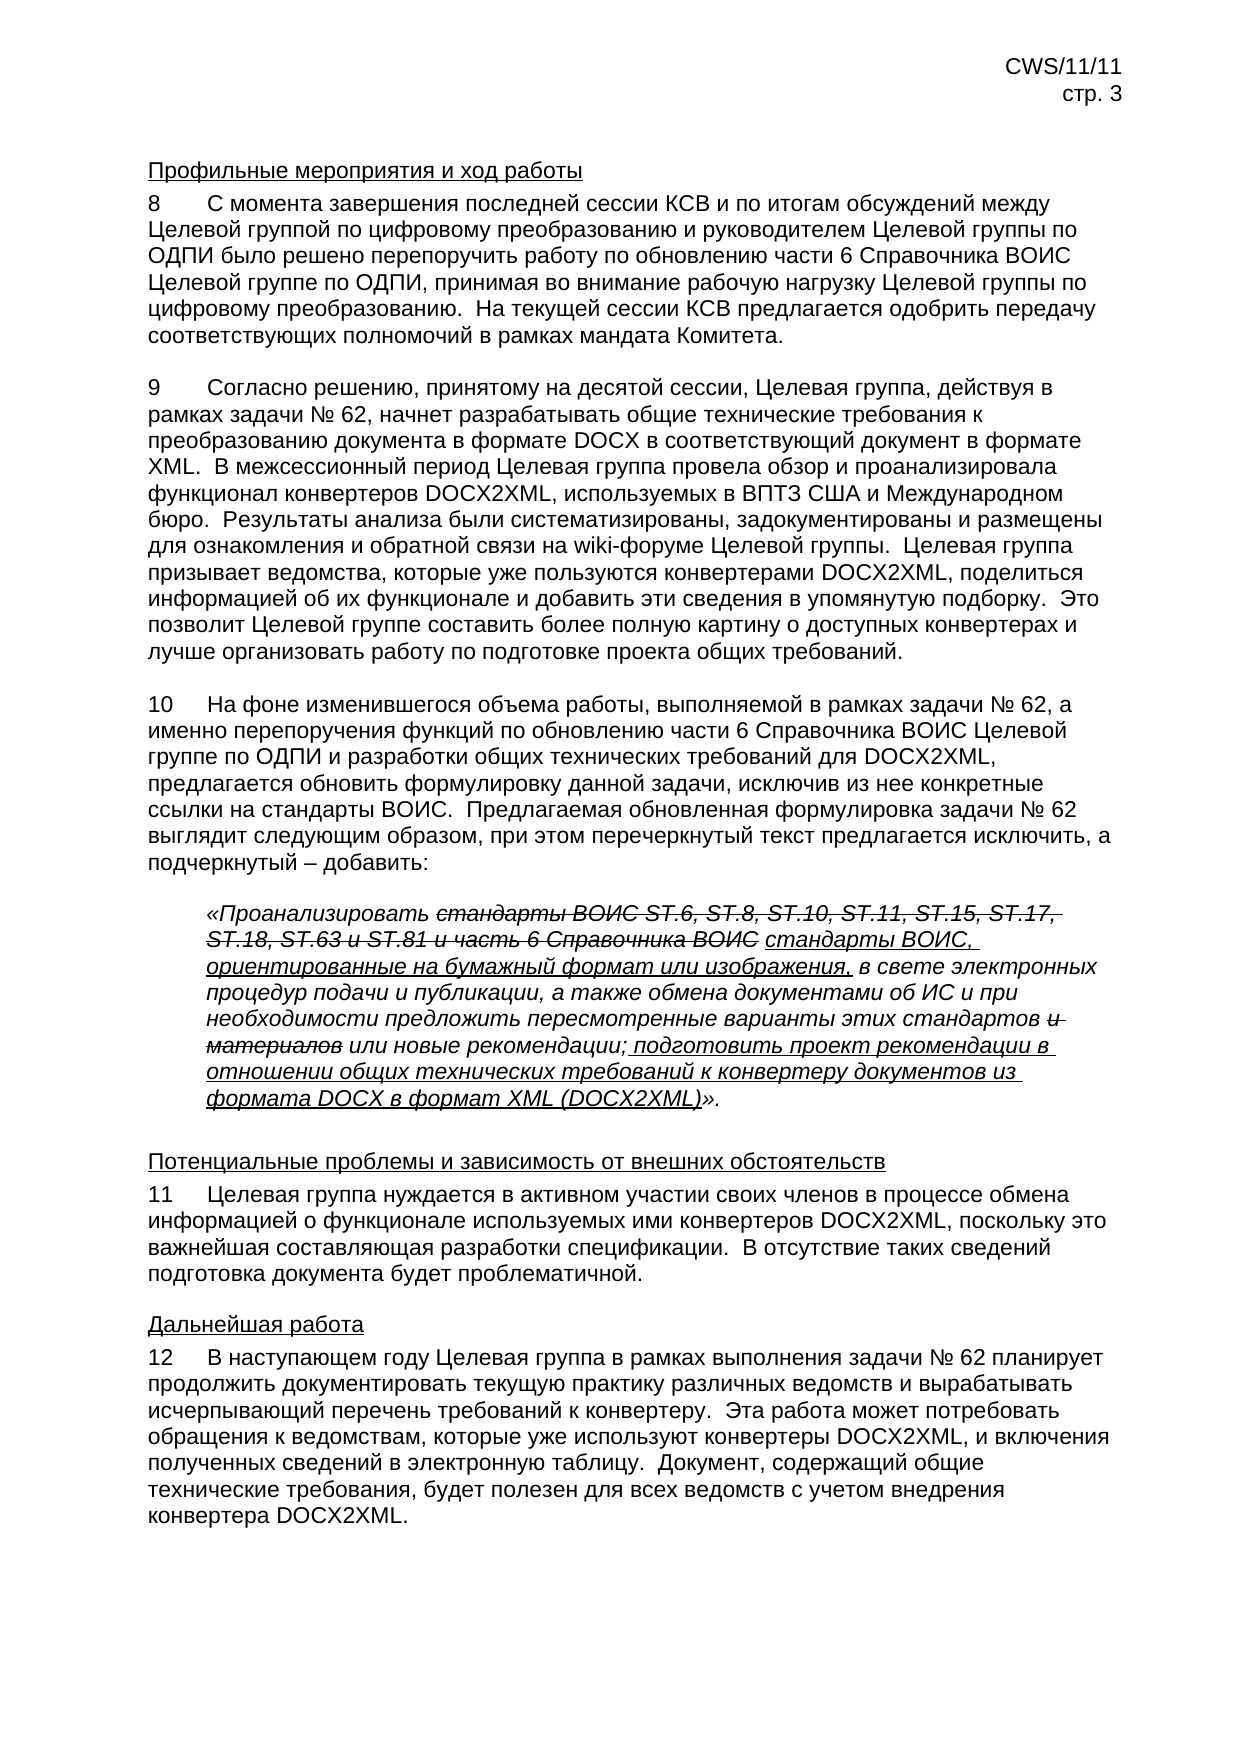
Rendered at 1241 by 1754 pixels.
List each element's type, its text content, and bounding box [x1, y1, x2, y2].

subtitle Дальнейшая работа [148, 1311, 1122, 1338]
text Согласно решению, принятому на десятой сессии, Целевая группа, действуя в рамках задачи № 62, начнет разрабатывать общие технические требования к преобразованию документа в формате DOCX в соответствующий документ в формате XML. В межсессионный период Целевая группа провела обзор и проанализировала функционал конвертеров DOCX2XML, используемых в ВПТЗ США и Международном бюро. Результаты анализа были систематизированы, задокументированы и размещены для ознакомления и обратной связи на wiki-форуме Целевой группы. Целевая группа призывает ведомства, которые уже пользуются конвертерами DOCX2XML, поделиться информацией об их функционале и добавить эти сведения в упомянутую подборку. Это позволит Целевой группе составить более полную картину о доступных конвертерах и лучше организовать работу по подготовке проекта общих требований. [148, 374, 1122, 664]
text С момента завершения последней сессии КСВ и по итогам обсуждений между Целевой группой по цифровому преобразованию и руководителем Целевой группы по ОДПИ было решено перепоручить работу по обновлению части 6 Справочника ВОИС Целевой группе по ОДПИ, принимая во внимание рабочую нагрузку Целевой группы по цифровому преобразованию. На текущей сессии КСВ предлагается одобрить передачу соответствующих полномочий в рамках мандата Комитета. [148, 190, 1122, 348]
text Целевая группа нуждается в активном участии своих членов в процессе обмена информацией о функционале используемых ими конвертеров DOCX2XML, поскольку это важнейшая составляющая разработки спецификации. В отсутствие таких сведений подготовка документа будет проблематичной. [148, 1181, 1122, 1286]
text На фоне изменившегося объема работы, выполняемой в рамках задачи № 62, а именно перепоручения функций по обновлению части 6 Справочника ВОИС Целевой группе по ОДПИ и разработки общих технических требований для DOCX2XML, предлагается обновить формулировку данной задачи, исключив из нее конкретные ссылки на стандарты ВОИС. Предлагаемая обновленная формулировка задачи № 62 выглядит следующим образом, при этом перечеркнутый текст предлагается исключить, а подчеркнутый – добавить: [148, 691, 1122, 875]
subtitle Профильные мероприятия и ход работы [148, 157, 1122, 183]
text В наступающем году Целевая группа в рамках выполнения задачи № 62 планирует продолжить документировать текущую практику различных ведомств и вырабатывать исчерпывающий перечень требований к конвертеру. Эта работа может потребовать обращения к ведомствам, которые уже используют конвертеры DOCX2XML, и включения полученных сведений в электронную таблицу. Документ, содержащий общие технические требования, будет полезен для всех ведомств с учетом внедрения конвертера DOCX2XML. [148, 1344, 1122, 1528]
text «Проанализировать стандарты ВОИС ST.6, ST.8, ST.10, ST.11, ST.15, ST.17, ST.18, ST.63 и ST.81 и часть 6 Справочника ВОИС стандарты ВОИС, ориентированные на бумажный формат или изображения, в свете электронных процедур подачи и публикации, а также обмена документами об ИС и при необходимости предложить пересмотренные варианты этих стандартов и материалов или новые рекомендации; подготовить проект рекомендации в отношении общих технических требований к конвертеру документов из формата DOCX в формат XML (DOCX2XML)». [206, 900, 1122, 1111]
subtitle Потенциальные проблемы и зависимость от внешних обстоятельств [148, 1148, 1122, 1175]
